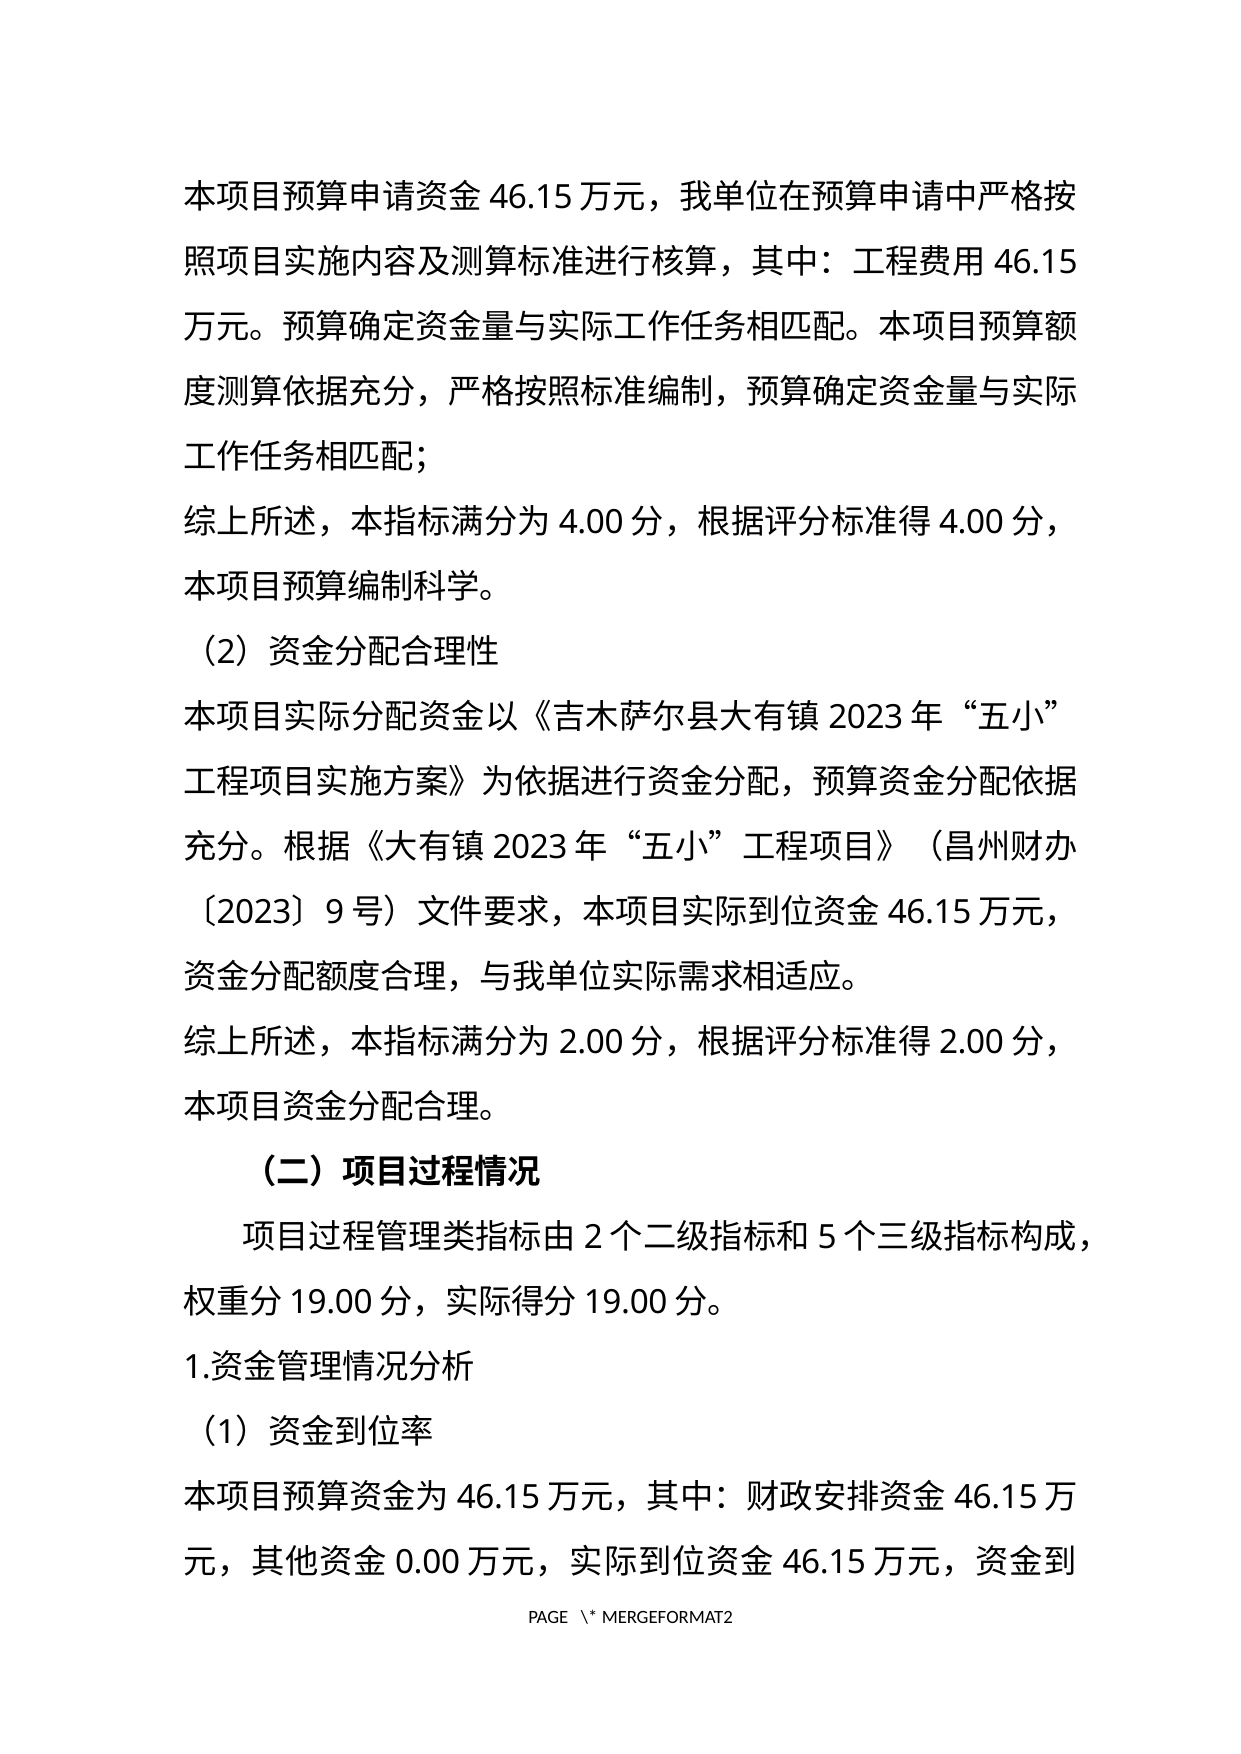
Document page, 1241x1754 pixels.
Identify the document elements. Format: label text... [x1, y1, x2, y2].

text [183, 162, 1078, 1137]
text （二）项目过程情况 [183, 1137, 1078, 1202]
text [183, 1202, 1078, 1592]
